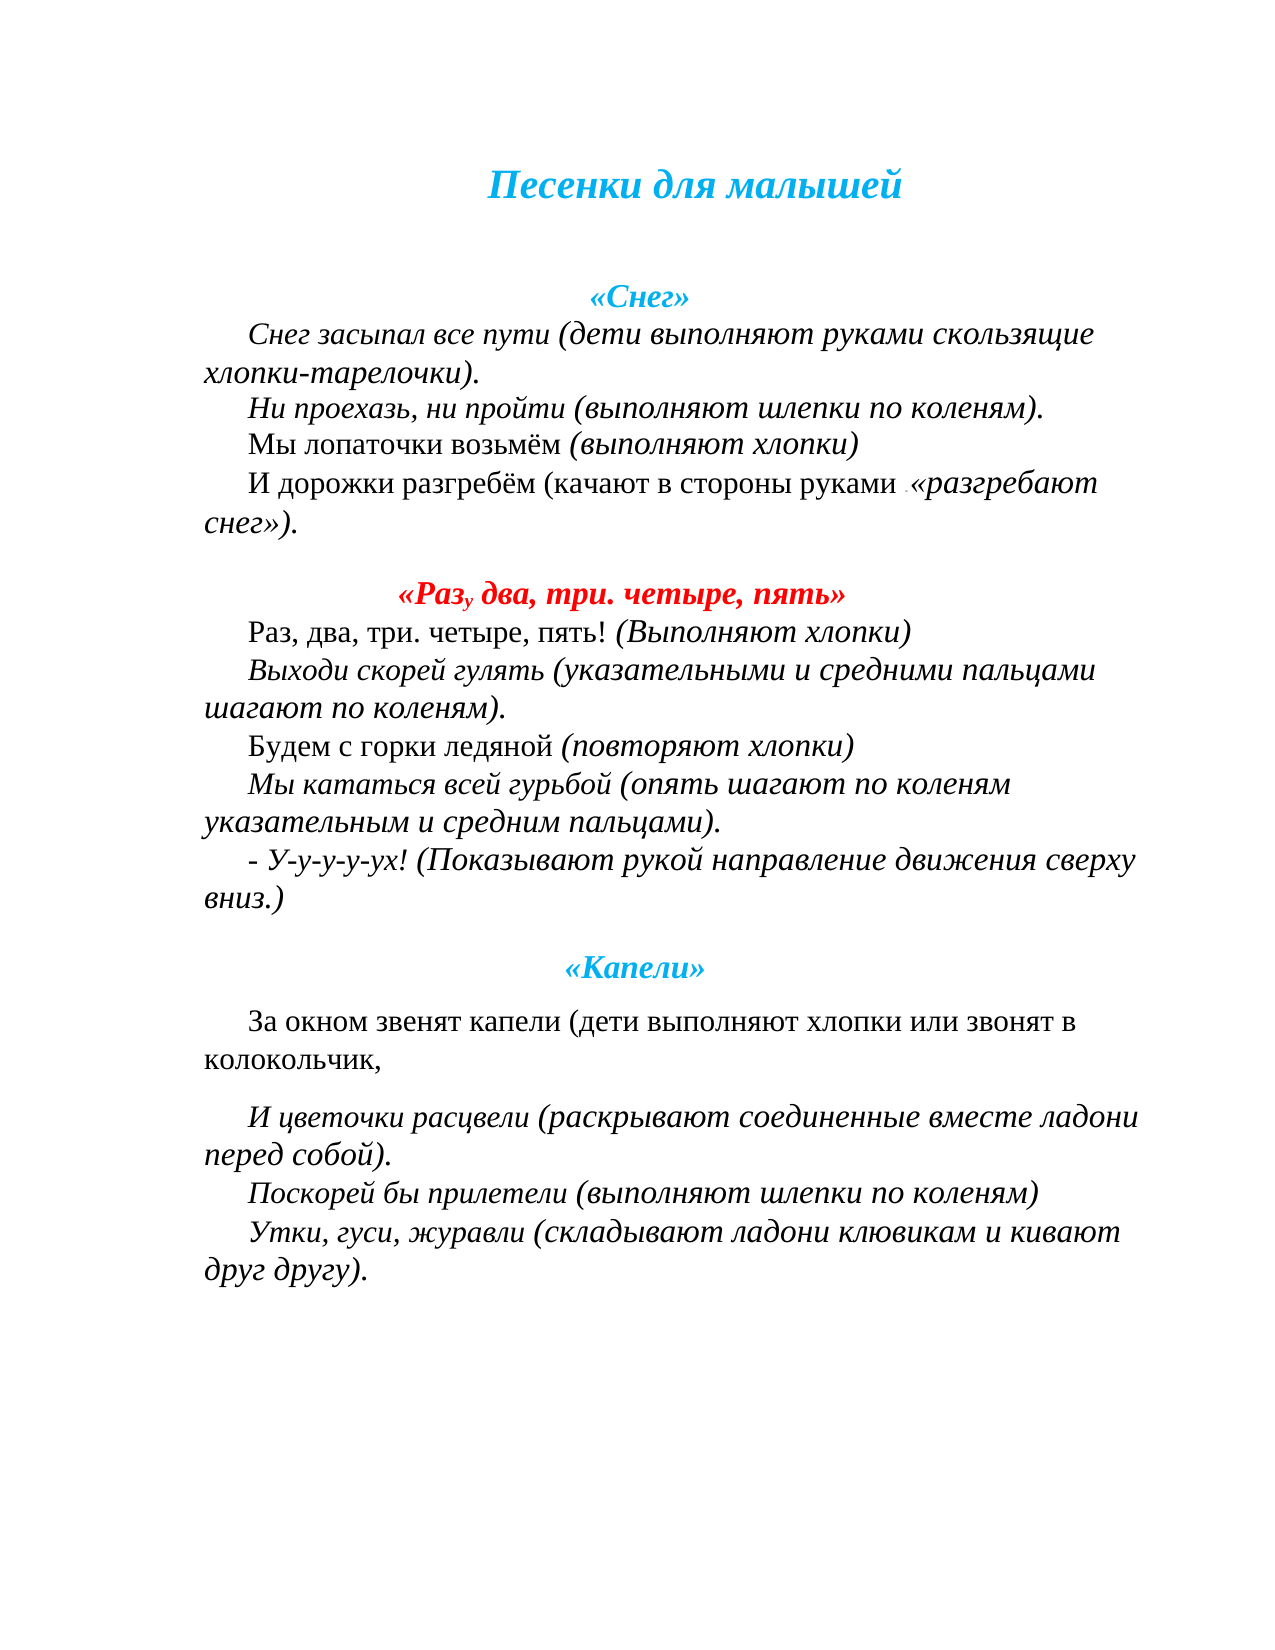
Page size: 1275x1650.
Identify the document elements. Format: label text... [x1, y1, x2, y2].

subtitle «Капели» [248, 951, 1156, 985]
subtitle «Разу два, три. четыре, пять» [248, 574, 1156, 612]
text Мы лопаточки возьмём (выполняют хлопки) [248, 428, 1156, 461]
text Выходи скорей гулять (указательными и средними пальцами шагают по коленям). [204, 650, 1156, 726]
text - У-у-у-у-ух! (Показывают рукой направление движения сверху вниз.) [204, 840, 1156, 916]
text Снег засыпал все пути (дети выполняют руками скользящие хлопки-тарелочки). [204, 314, 1156, 392]
text И дорожки разгребём (качают в стороны руками - «разгребают снег»). [204, 461, 1156, 541]
text И цветочки расцвели (раскрывают соединенные вместе ладони перед собой). [204, 1097, 1156, 1173]
text Раз, два, три. четыре, пять! (Выполняют хлопки) [248, 612, 1156, 650]
text За окном звенят капели (дети выполняют хлопки или звонят в колокольчик, [204, 1000, 1156, 1077]
text Ни проехазь, ни пройти (выполняют шлепки по коленям). [248, 392, 1156, 425]
text Мы кататься всей гурьбой (опять шагают по коленям указательным и средним пальцами). [204, 764, 1156, 840]
text Утки, гуси, журавли (складывают ладони клювикам и кивают друг другу). [204, 1211, 1156, 1288]
subtitle «Снег» [248, 280, 1156, 314]
text Будем с горки ледяной (повторяют хлопки) [248, 726, 1156, 764]
text Песенки для малышей [248, 172, 1156, 205]
text Поскорей бы прилетели (выполняют шлепки по коленям) [248, 1173, 1156, 1211]
